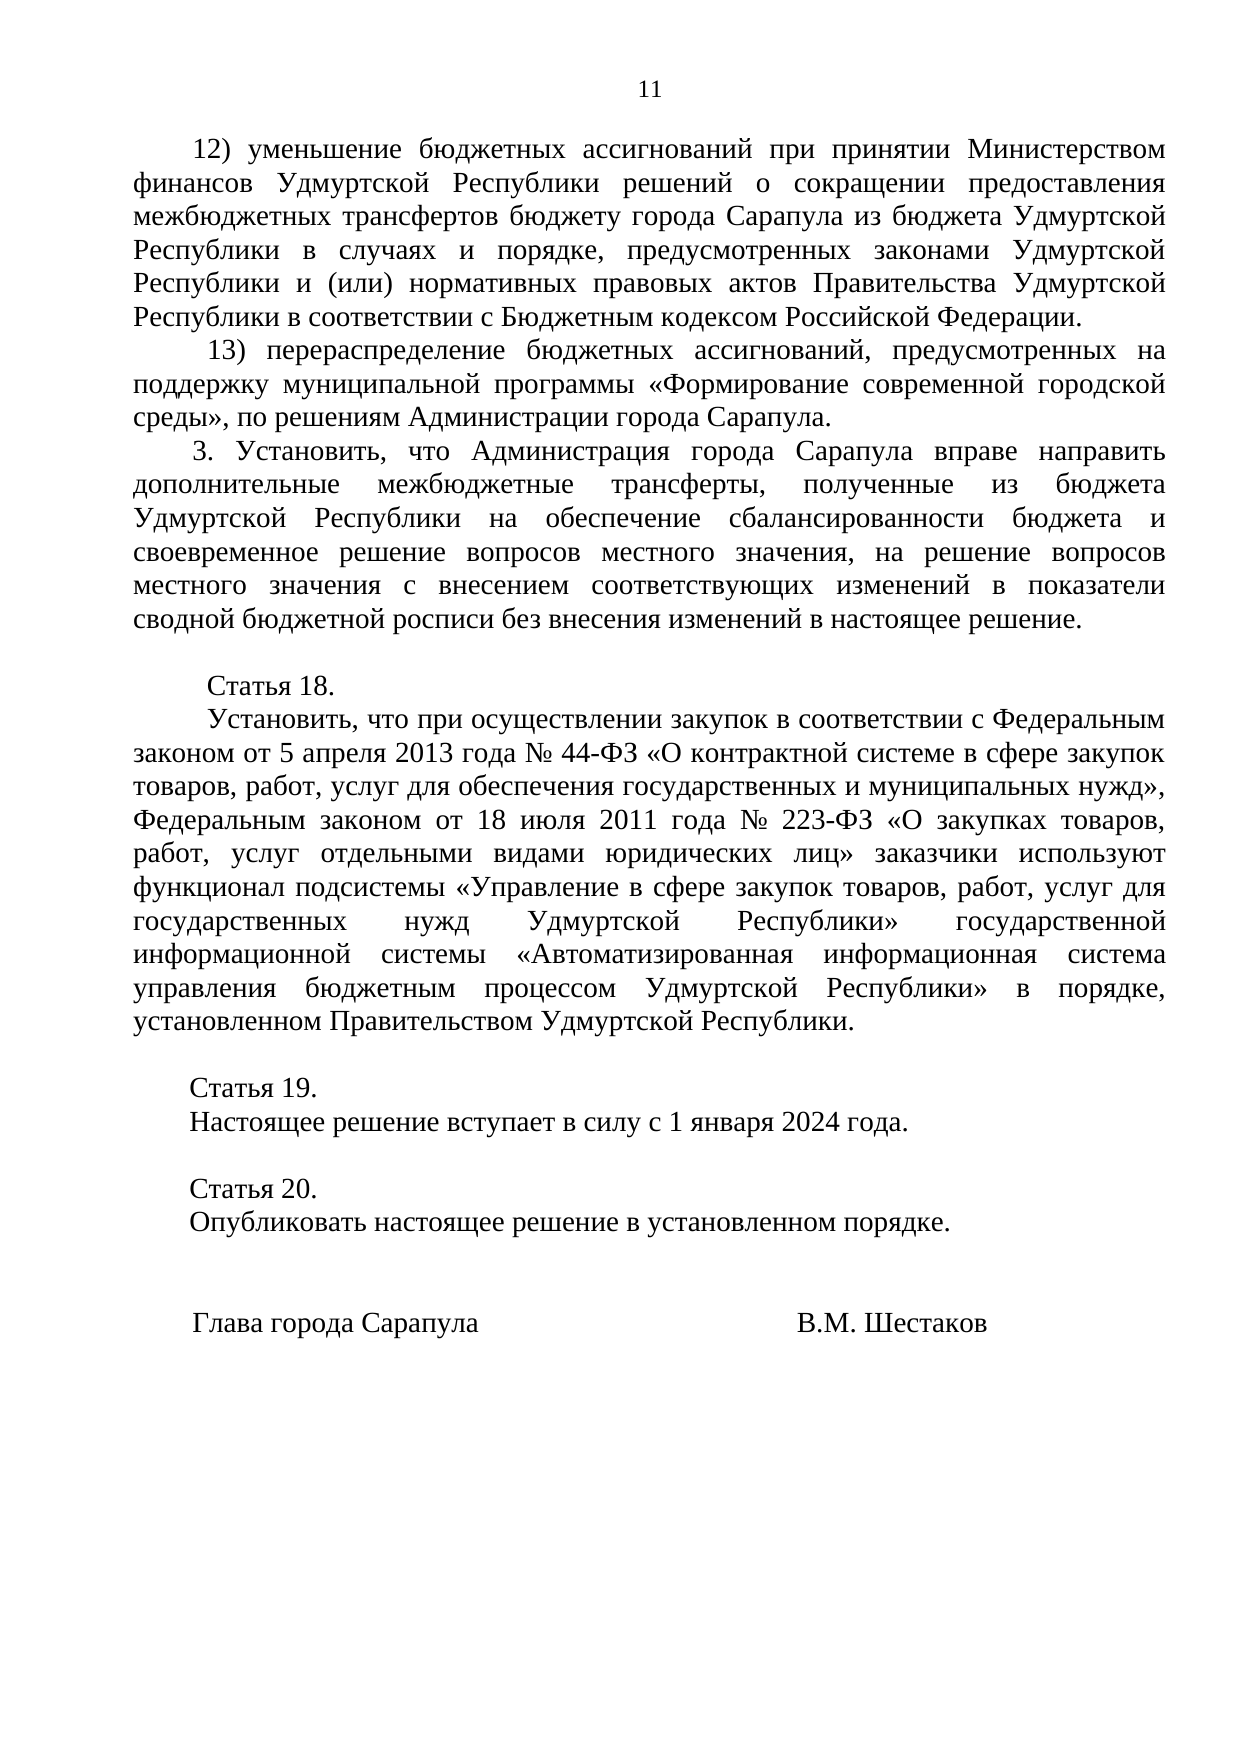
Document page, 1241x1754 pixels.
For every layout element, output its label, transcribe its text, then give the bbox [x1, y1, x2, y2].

text Опубликовать настоящее решение в установленном порядке. [133, 1204, 1167, 1238]
text Установить, что при осуществлении закупок в соответствии с Федеральным законом от 5 апреля 2013 года № 44-ФЗ «О контрактной системе в сфере закупок товаров, работ, услуг для обеспечения государственных и муниципальных нужд», Федеральным законом от 18 июля 2011 года № 223-ФЗ «О закупках товаров, работ, услуг отдельными видами юридических лиц» заказчики используют функционал подсистемы «Управление в сфере закупок товаров, работ, услуг для государственных нужд Удмуртской Республики» государственной информационной системы «Автоматизированная информационная система управления бюджетным процессом Удмуртской Республики» в порядке, установленном Правительством Удмуртской Республики. [133, 701, 1167, 1037]
text Статья 19. [133, 1070, 1167, 1104]
text Настоящее решение вступает в силу с 1 января 2024 года. [189, 1104, 1167, 1137]
text 3. Установить, что Администрация города Сарапула вправе направить дополнительные межбюджетные трансферты, полученные из бюджета Удмуртской Республики на обеспечение сбалансированности бюджета и своевременное решение вопросов местного значения, на решение вопросов местного значения с внесением соответствующих изменений в показатели сводной бюджетной росписи без внесения изменений в настоящее решение. [133, 433, 1167, 634]
text 13) перераспределение бюджетных ассигнований, предусмотренных на поддержку муниципальной программы «Формирование современной городской среды», по решениям Администрации города Сарапула. [133, 332, 1167, 433]
text Глава города Сарапула В.М. Шестаков [133, 1305, 1167, 1339]
text 12) уменьшение бюджетных ассигнований при принятии Министерством финансов Удмуртской Республики решений о сокращении предоставления межбюджетных трансфертов бюджету города Сарапула из бюджета Удмуртской Республики в случаях и порядке, предусмотренных законами Удмуртской Республики и (или) нормативных правовых актов Правительства Удмуртской Республики в соответствии с Бюджетным кодексом Российской Федерации. [133, 131, 1167, 332]
text Статья 18. [133, 668, 1167, 701]
text Статья 20. [133, 1171, 1167, 1204]
